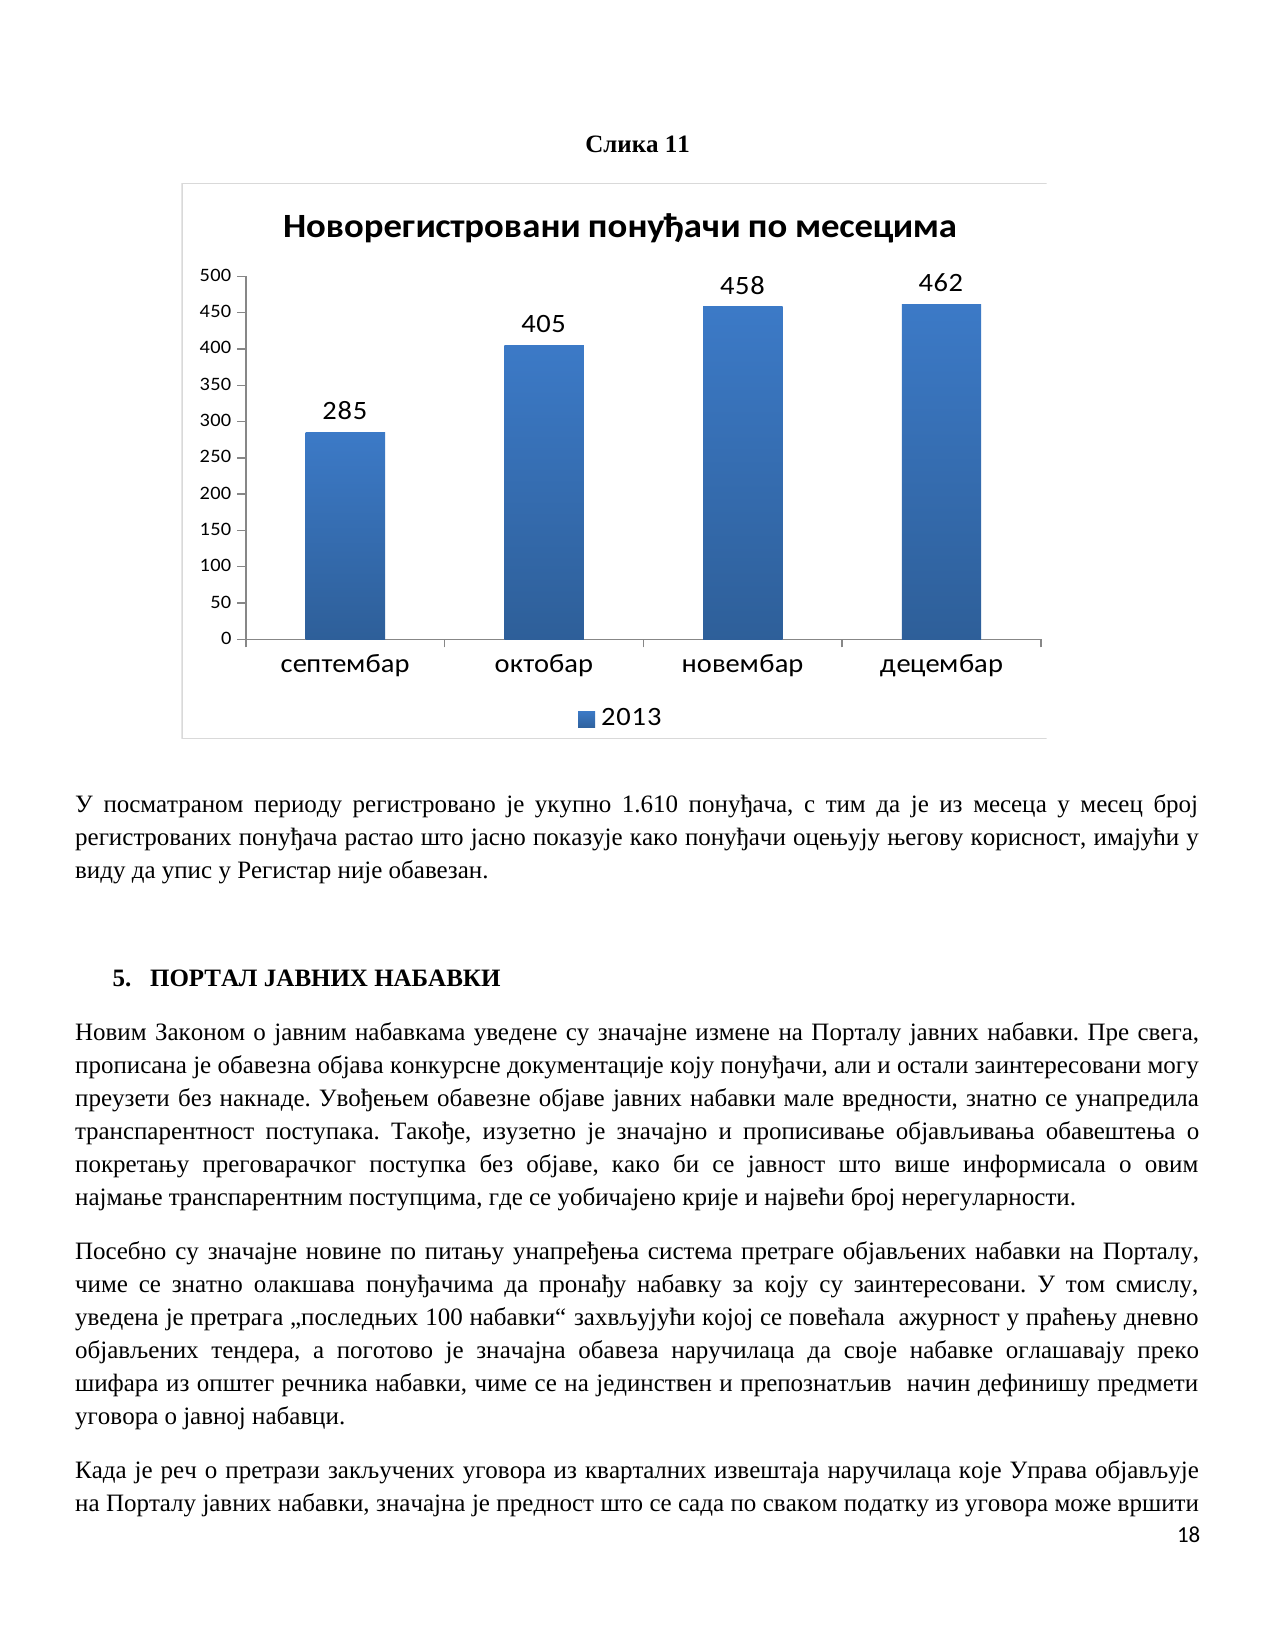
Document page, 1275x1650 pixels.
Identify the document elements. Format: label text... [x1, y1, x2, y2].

list ПОРТАЛ ЈАВНИХ НАБАВКИ [112, 963, 1200, 992]
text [75, 1455, 1200, 1517]
text Посебно су значајне новине по питању унапређења система претраге објављених набавки на Порталу, чиме се знатно олакшава понуђачима да пронађу набавку за коју су заинтересовани. У том смислу, уведена је претрага „последњих 100 набавки“ захвљујући којој се повећала ажурност у праћењу дневно објављених тендера, а поготово је значајна обавеза наручилаца да своје набавке оглашавају преко шифара из општег речника набавки, чиме се на јединствен и препознатљив начин дефинишу предмети уговора о јавној набавци. [75, 1236, 1200, 1430]
text У посматраном периоду регистровано је укупно 1.610 понуђача, с тим да је из месеца у месец број регистрованих понуђача растао што јасно показује како понуђачи оцењују његову корисност, имајући у виду да упис у Регистар није обавезан. [75, 789, 1200, 884]
text Новим Законом о јавним набавкама уведене су значајне измене на Порталу јавних набавки. Пре свега, прописана је обавезна објава конкурсне документације коју понуђачи, али и остали заинтересовани могу преузети без накнаде. Увођењем обавезне објаве јавних набавки мале вредности, знатно се унапредила транспарентност поступака. Такође, изузетно је значајно и прописивање објављивања обавештења о покретању преговарачког поступка без објаве, како би се јавност што више информисала о овим најмање транспарентним поступцима, где се уобичајено крије и највећи број нерегуларности. [75, 1017, 1200, 1211]
text Слика 11 [75, 129, 1200, 158]
